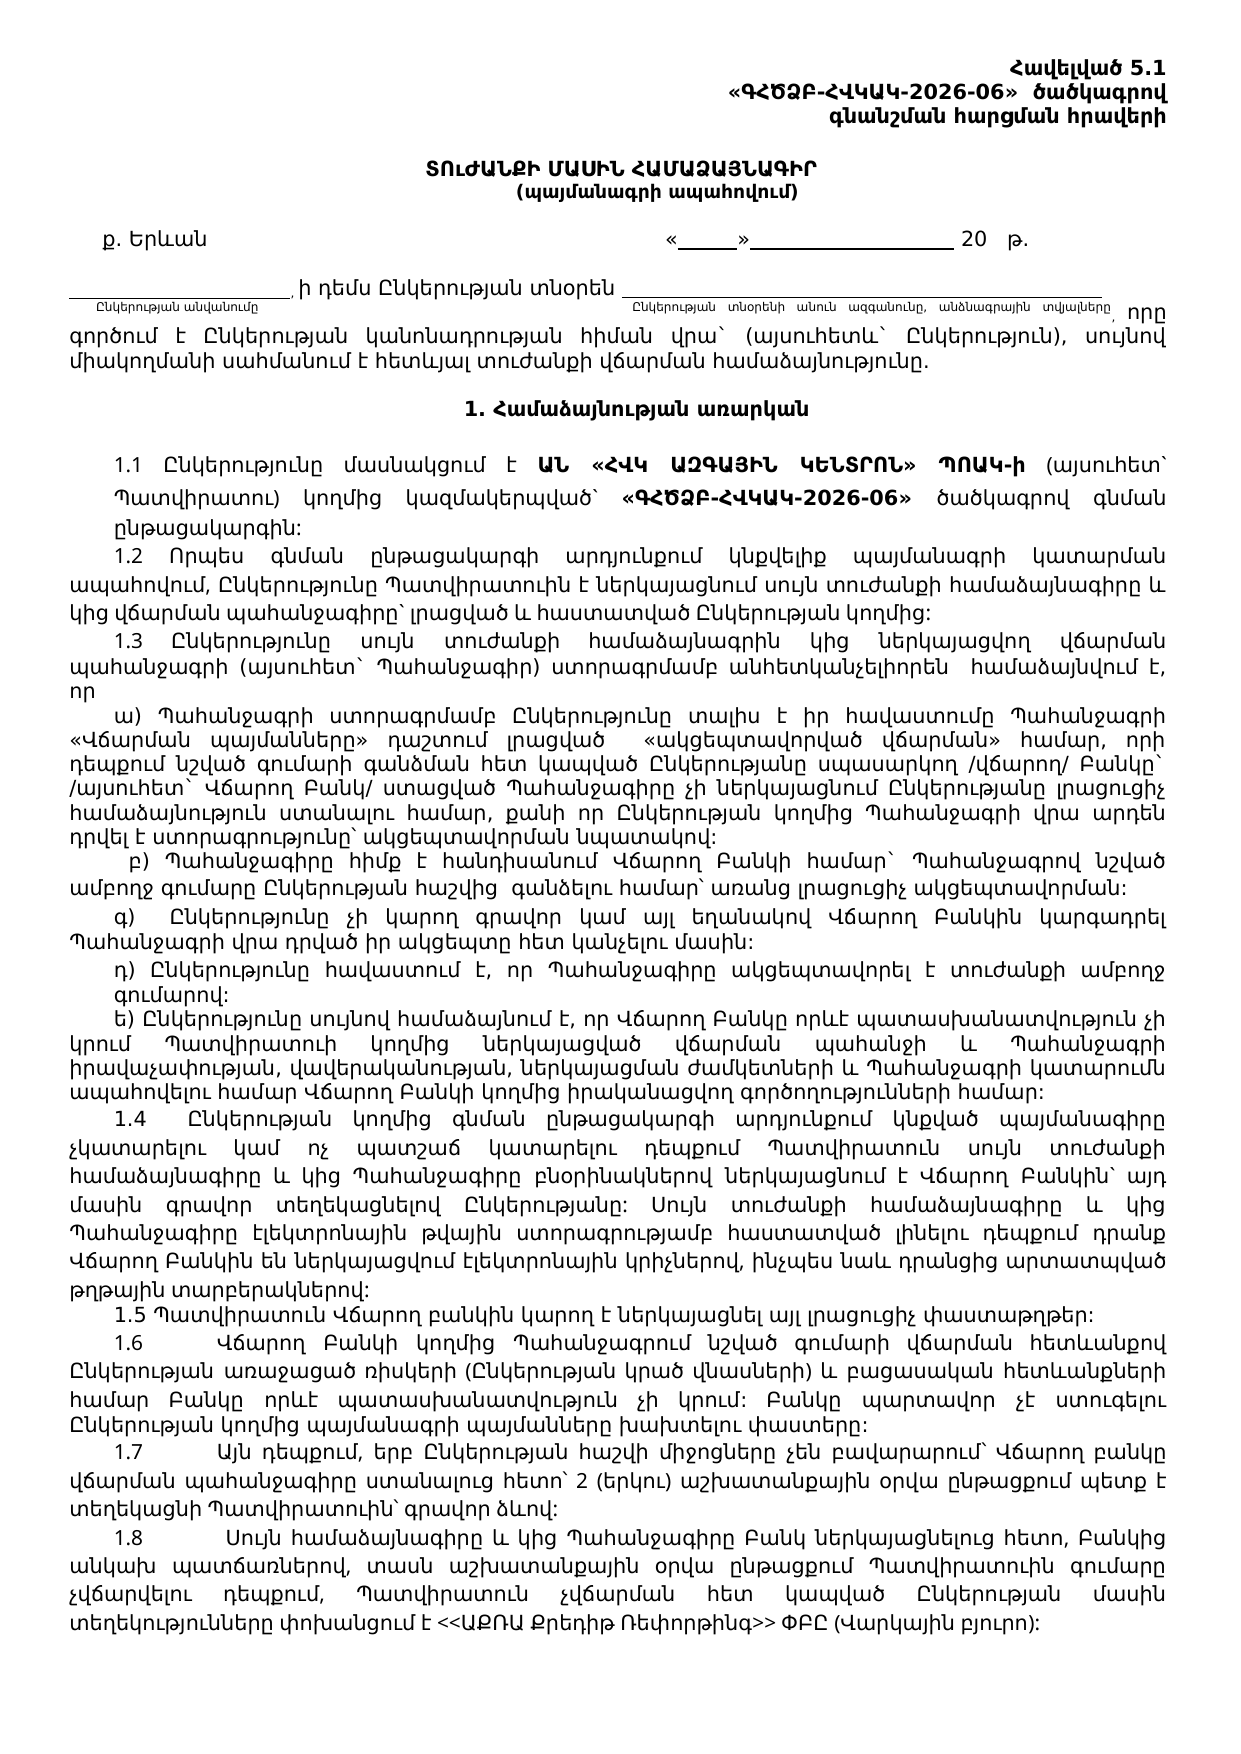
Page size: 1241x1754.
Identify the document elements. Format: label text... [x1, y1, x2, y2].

text ՏՈւԺԱՆՔԻ ՄԱՍԻՆ ՀԱՄԱՁԱՅՆԱԳԻՐ [69, 157, 1167, 181]
text ա) Պահանջագրի ստորագրմամբ Ընկերությունը տալիս է իր հավաստումը Պահանջագրի «Վճարման պայմանները» դաշտում լրացված «ակցեպտավորված վճարման» համար, որի դեպքում նշված գումարի գանձման հետ կապված Ընկերությանը սպասարկող /վճարող/ Բանկը` /այսուհետ` Վճարող Բանկ/ ստացված Պահանջագիրը չի ներկայացնում Ընկերությանը լրացուցիչ համաձայնություն ստանալու համար, քանի որ Ընկերության կողմից Պահանջագրի վրա արդեն դրվել է ստորագրությունը՝ ակցեպտավորման նպատակով: [69, 704, 1167, 849]
text 1.2 Որպես գնման ընթացակարգի արդյունքում կնքվելիք պայմանագրի կատարման ապահովում, Ընկերությունը Պատվիրատուին է ներկայացնում սույն տուժանքի համաձայնագիրը և կից վճարման պահանջագիրը` լրացված և հաստատված Ընկերության կողմից: [69, 541, 1167, 627]
text բ) Պահանջագիրը հիմք է հանդիսանում Վճարող Բանկի համար` Պահանջագրով նշված ամբողջ գումարը Ընկերության հաշվից գանձելու համար՝ առանց լրացուցիչ ակցեպտավորման: [69, 849, 1167, 902]
text 1.1 Ընկերությունը մասնակցում է ԱՆ «ՀՎԿ ԱԶԳԱՅԻՆ ԿԵՆՏՐՈՆ» ՊՈԱԿ-ի (այսուհետ` Պատվիրատու) կողմից կազմակերպված` «ԳՀԾՁԲ-ՀՎԿԱԿ-2026-06» ծածկագրով գնման ընթացակարգին: [113, 450, 1167, 541]
text 1.5 Պատվիրատուն Վճարող բանկին կարող է ներկայացնել այլ լրացուցիչ փաստաթղթեր: [113, 1303, 1167, 1328]
text գ) Ընկերությունը չի կարող գրավոր կամ այլ եղանակով Վճարող Բանկին կարգադրել Պահանջագրի վրա դրված իր ակցեպտը հետ կանչելու մասին: [69, 902, 1167, 955]
text , ի դեմս Ընկերության տնօրեն [69, 276, 1167, 300]
text դ) Ընկերությունը հավաստում է, որ Պահանջագիրը ակցեպտավորել է տուժանքի ամբողջ գումարով: [113, 955, 1167, 1007]
list Վճարող Բանկի կողմից Պահանջագրում նշված գումարի վճարման հետևանքով Ընկերության առաջացած ռիսկերի (Ընկերության կրած վնասների) և բացասական հետևանքների համար Բանկը որևէ պատասխանատվություն չի կրում: Բանկը պարտավոր չէ ստուգելու Ընկերության կողմից պայմանագրի պայմանները խախտելու փաստերը: [69, 1328, 1167, 1437]
text 1.4 Ընկերության կողմից գնման ընթացակարգի արդյունքում կնքված պայմանագիրը չկատարելու կամ ոչ պատշաճ կատարելու դեպքում Պատվիրատուն սույն տուժանքի համաձայնագիրը և կից Պահանջագիրը բնօրինակներով ներկայացնում է Վճարող Բանկին` այդ մասին գրավոր տեղեկացնելով Ընկերությանը: Սույն տուժանքի համաձայնագիրը և կից Պահանջագիրը էլեկտրոնային թվային ստորագրությամբ հաստատված լինելու դեպքում դրանք Վճարող Բանկին են ներկայացվում էլեկտրոնային կրիչներով, ինչպես նաև դրանցից արտատպված թղթային տարբերակներով: [69, 1104, 1167, 1303]
text ե) Ընկերությունը սույնով համաձայնում է, որ Վճարող Բանկը որևէ պատասխանատվություն չի կրում Պատվիրատուի կողմից ներկայացված վճարման պահանջի և Պահանջագրի իրավաչափության, վավերականության, ներկայացման ժամկետների և Պահանջագրի կատարումն ապահովելու համար Վճարող Բանկի կողմից իրականացվող գործողությունների համար: [69, 1007, 1167, 1104]
list Այն դեպքում, երբ Ընկերության հաշվի միջոցները չեն բավարարում՝ Վճարող բանկը վճարման պահանջագիրը ստանալուց հետո՝ 2 (երկու) աշխատանքային օրվա ընթացքում պետք է տեղեկացնի Պատվիրատուին՝ գրավոր ձևով: [69, 1437, 1167, 1523]
text Ընկերության անվանումը Ընկերության տնօրենի անուն ազգանունը, անձնագրային տվյալները, որը գործում է Ընկերության կանոնադրության հիման վրա` (այսուհետև` Ընկերություն), սույնով միակողմանի սահմանում է հետևյալ տուժանքի վճարման համաձայնությունը. [69, 300, 1167, 373]
text 1.3 Ընկերությունը սույն տուժանքի համաձայնագրին կից ներկայացվող վճարման պահանջագրի (այսուհետ` Պահանջագիր) ստորագրմամբ անհետկանչելիորեն համաձայնվում է, որ [69, 627, 1167, 704]
text ք. Երևան « » 20 թ. [69, 227, 1167, 252]
list Սույն համաձայնագիրը և կից Պահանջագիրը Բանկ ներկայացնելուց հետո, Բանկից անկախ պատճառներով, տասն աշխատանքային օրվա ընթացքում Պատվիրատուին գումարը չվճարվելու դեպքում, Պատվիրատուն չվճարման հետ կապված Ընկերության մասին տեղեկությունները փոխանցում է <<ԱՔՌԱ Քրեդիթ Ռեփորթինգ>> ՓԲԸ (Վարկային բյուրո): [69, 1523, 1167, 1636]
text Հավելված 5.1 [69, 56, 1167, 80]
text (պայմանագրի ապահովում) [69, 181, 1167, 203]
text գնանշման հարցման հրավերի [69, 104, 1167, 128]
text 1. Համաձայնության առարկան [107, 397, 1167, 422]
text «ԳՀԾՁԲ-ՀՎԿԱԿ-2026-06» ծածկագրով [69, 80, 1167, 104]
